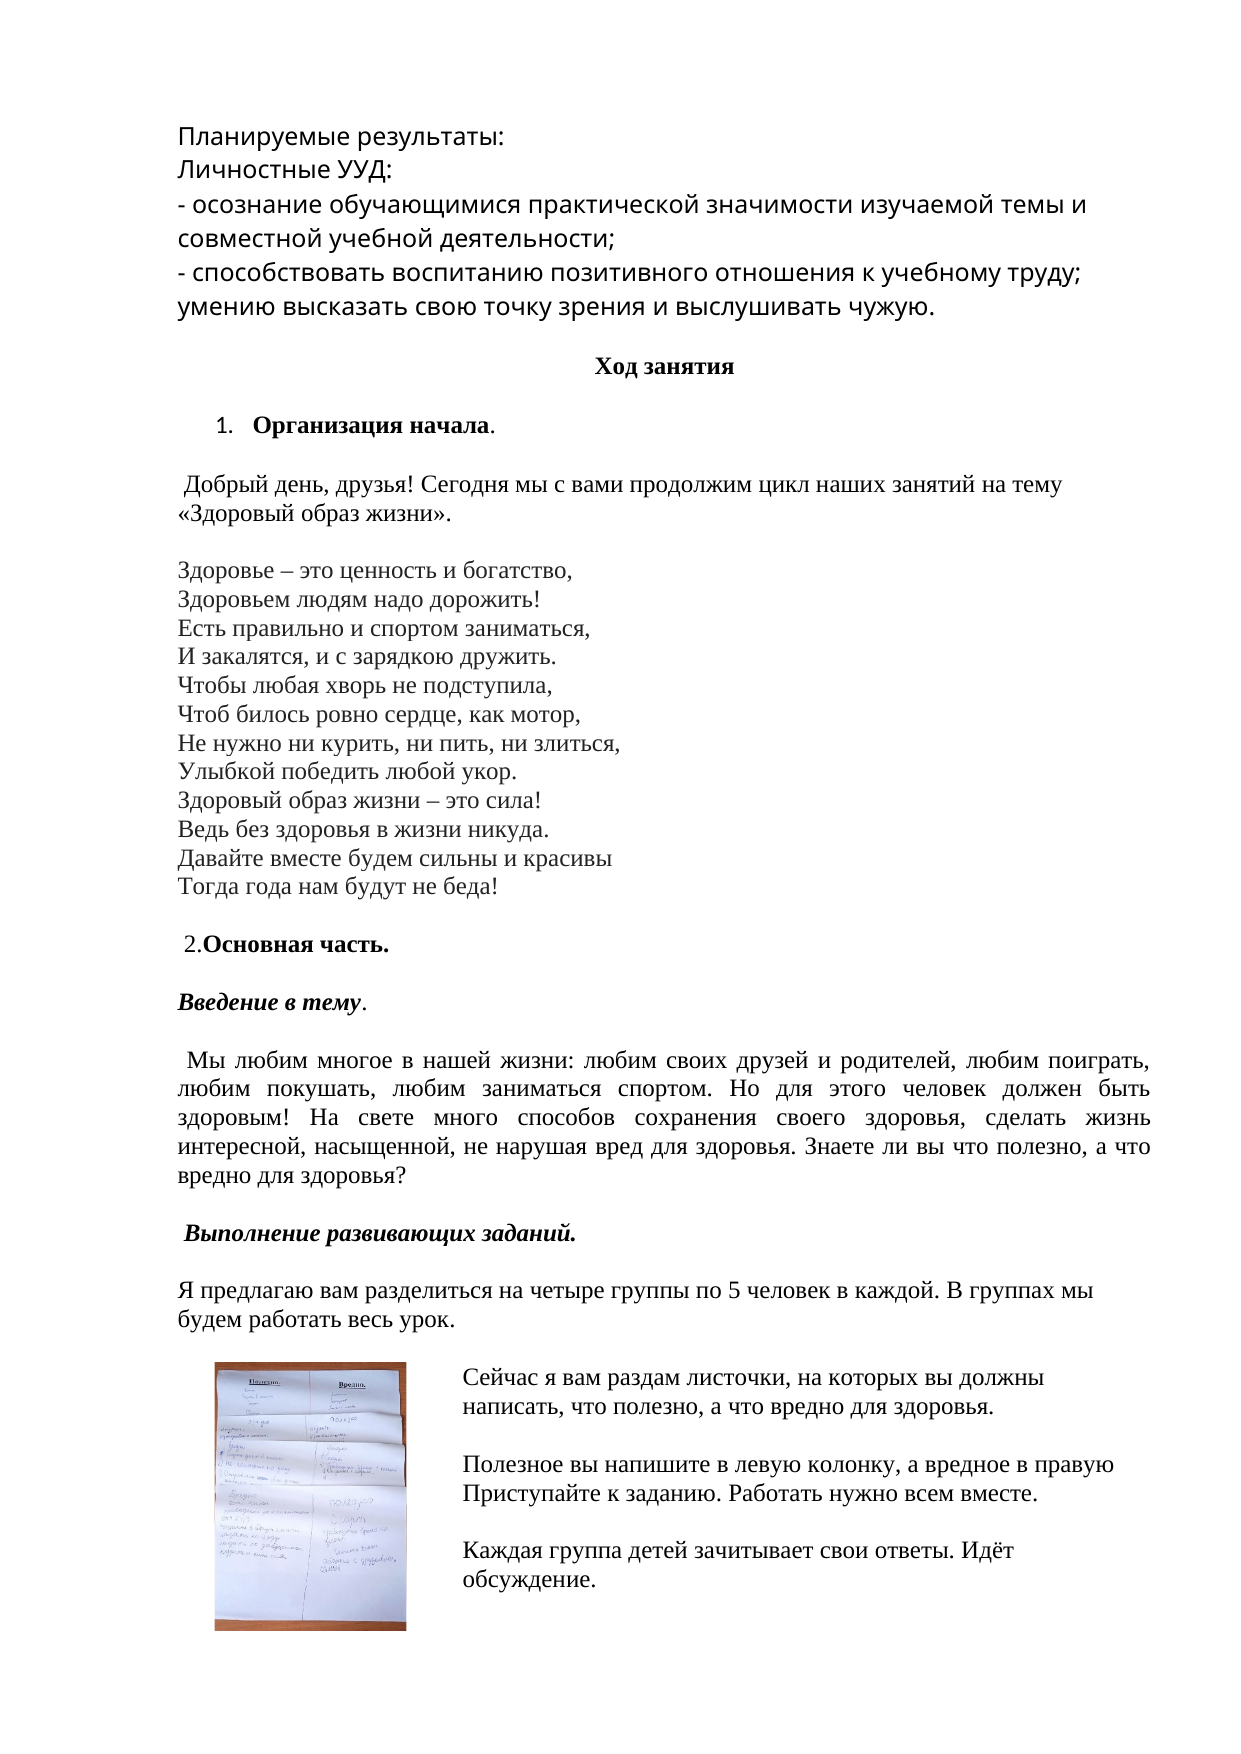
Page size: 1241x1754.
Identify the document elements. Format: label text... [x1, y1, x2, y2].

picture [214, 1362, 407, 1631]
list Организация начала. [215, 409, 1152, 440]
text Личностные УУД: [177, 152, 1152, 186]
text совместной учебной деятельности; [177, 220, 1152, 254]
text Выполнение развивающих заданий. [177, 1218, 1152, 1246]
text 2.Основная часть. [177, 929, 1152, 958]
text умению высказать свою точку зрения и выслушивать чужую. [177, 288, 1152, 322]
text Ход занятия [177, 351, 1152, 380]
text Я предлагаю вам разделиться на четыре группы по 5 человек в каждой. В группах мы будем работать весь урок. [177, 1276, 1152, 1333]
text Здоровье – это ценность и богатство, Здоровьем людям надо дорожить! Есть правильно и спортом заниматься, И закалятся, и с зарядкою дружить. Чтобы любая хворь не подступила, Чтоб билось ровно сердце, как мотор, Не нужно ни курить, ни пить, ни злиться, Улыбкой победить любой укор. Здоровый образ жизни – это сила! Ведь без здоровья в жизни никуда. Давайте вместе будем сильны и красивы Тогда года нам будут не беда! [499, 555, 1152, 900]
text - осознание обучающимися практической значимости изучаемой темы и [177, 186, 1152, 220]
text Сейчас я вам раздам листочки, на которых вы должны написать, что полезно, а что вредно для здоровья. [407, 1362, 1152, 1420]
text Полезное вы напишите в левую колонку, а вредное в правую Приступайте к заданию. Работать нужно всем вместе. [407, 1449, 1152, 1506]
text - способствовать воспитанию позитивного отношения к учебному труду; [177, 254, 1152, 288]
text Введение в тему. [177, 987, 1152, 1016]
text Добрый день, друзья! Сегодня мы с вами продолжим цикл наших занятий на тему «Здоровый образ жизни». [177, 469, 1152, 526]
text Планируемые результаты: [177, 118, 1152, 152]
text Каждая группа детей зачитывает свои ответы. Идёт обсуждение. [407, 1536, 1152, 1593]
text Мы любим многое в нашей жизни: любим своих друзей и родителей, любим поиграть, любим покушать, любим заниматься спортом. Но для этого человек должен быть здоровым! На свете много способов сохранения своего здоровья, сделать жизнь интересной, насыщенной, не нарушая вред для здоровья. Знаете ли вы что полезно, а что вредно для здоровья? [177, 1045, 1152, 1188]
